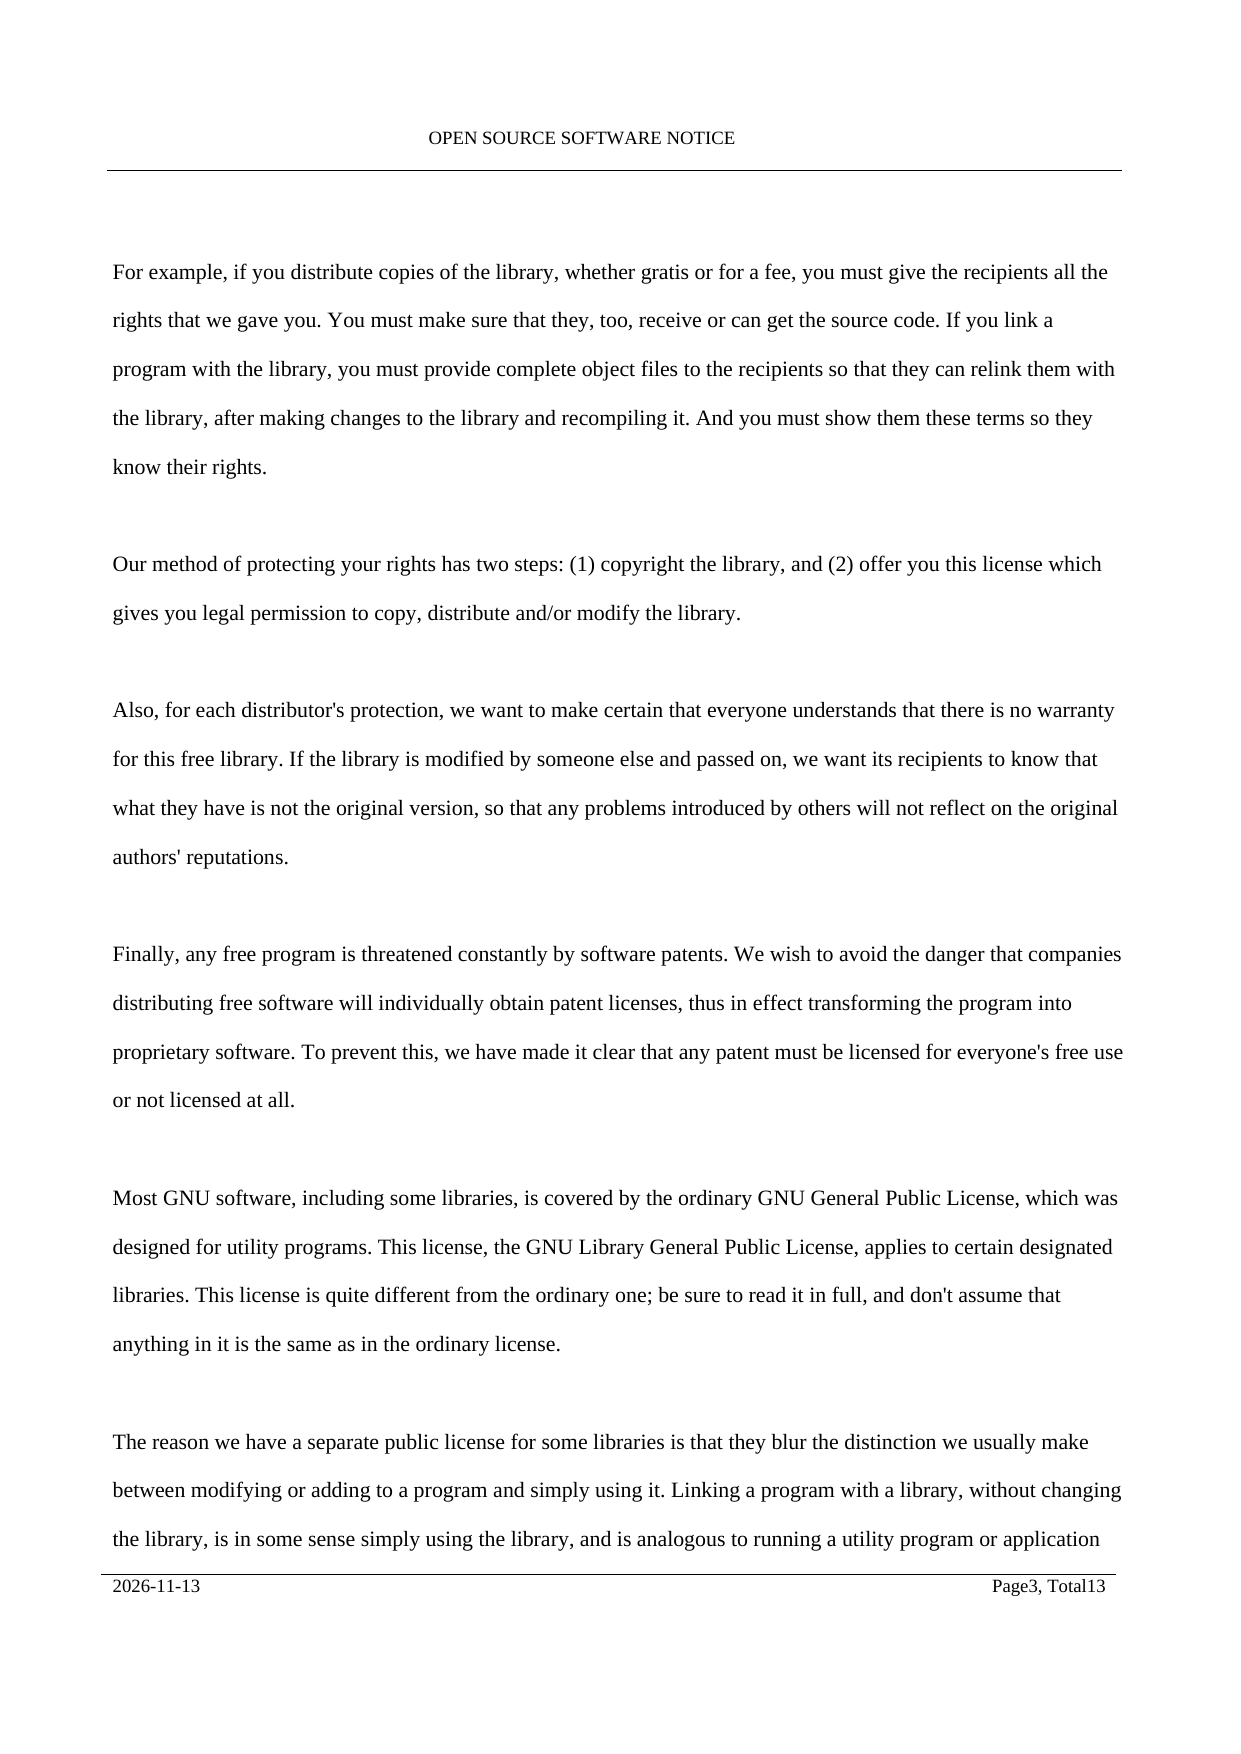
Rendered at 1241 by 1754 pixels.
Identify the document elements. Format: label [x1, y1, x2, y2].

text [112, 206, 1128, 1555]
